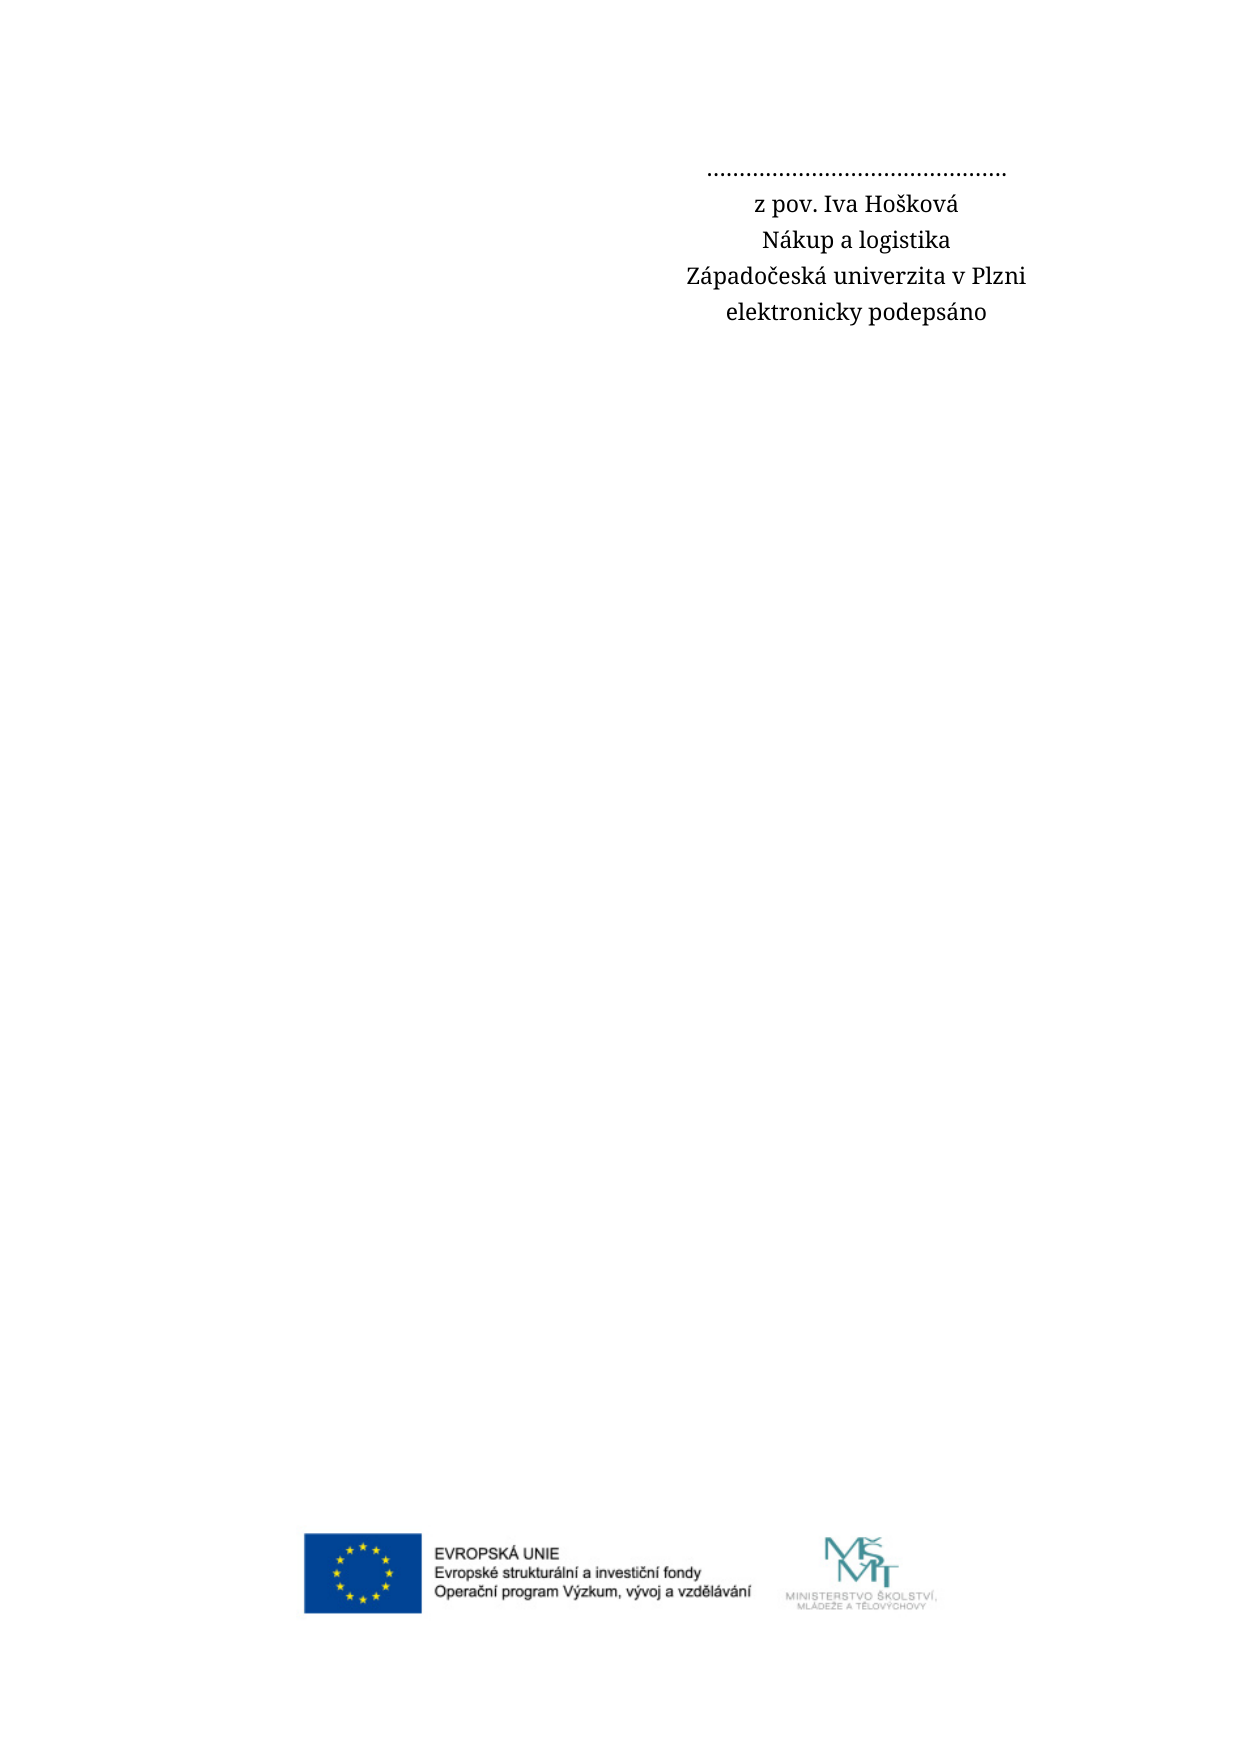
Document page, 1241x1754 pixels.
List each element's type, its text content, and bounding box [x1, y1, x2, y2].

text ………………………………………. [148, 152, 1093, 183]
picture [265, 1494, 976, 1653]
text Nákup a logistika [148, 224, 1093, 255]
text elektronicky podepsáno [148, 296, 1093, 327]
text Západočeská univerzita v Plzni [148, 259, 1093, 291]
text z pov. Iva Hošková [148, 188, 1093, 219]
